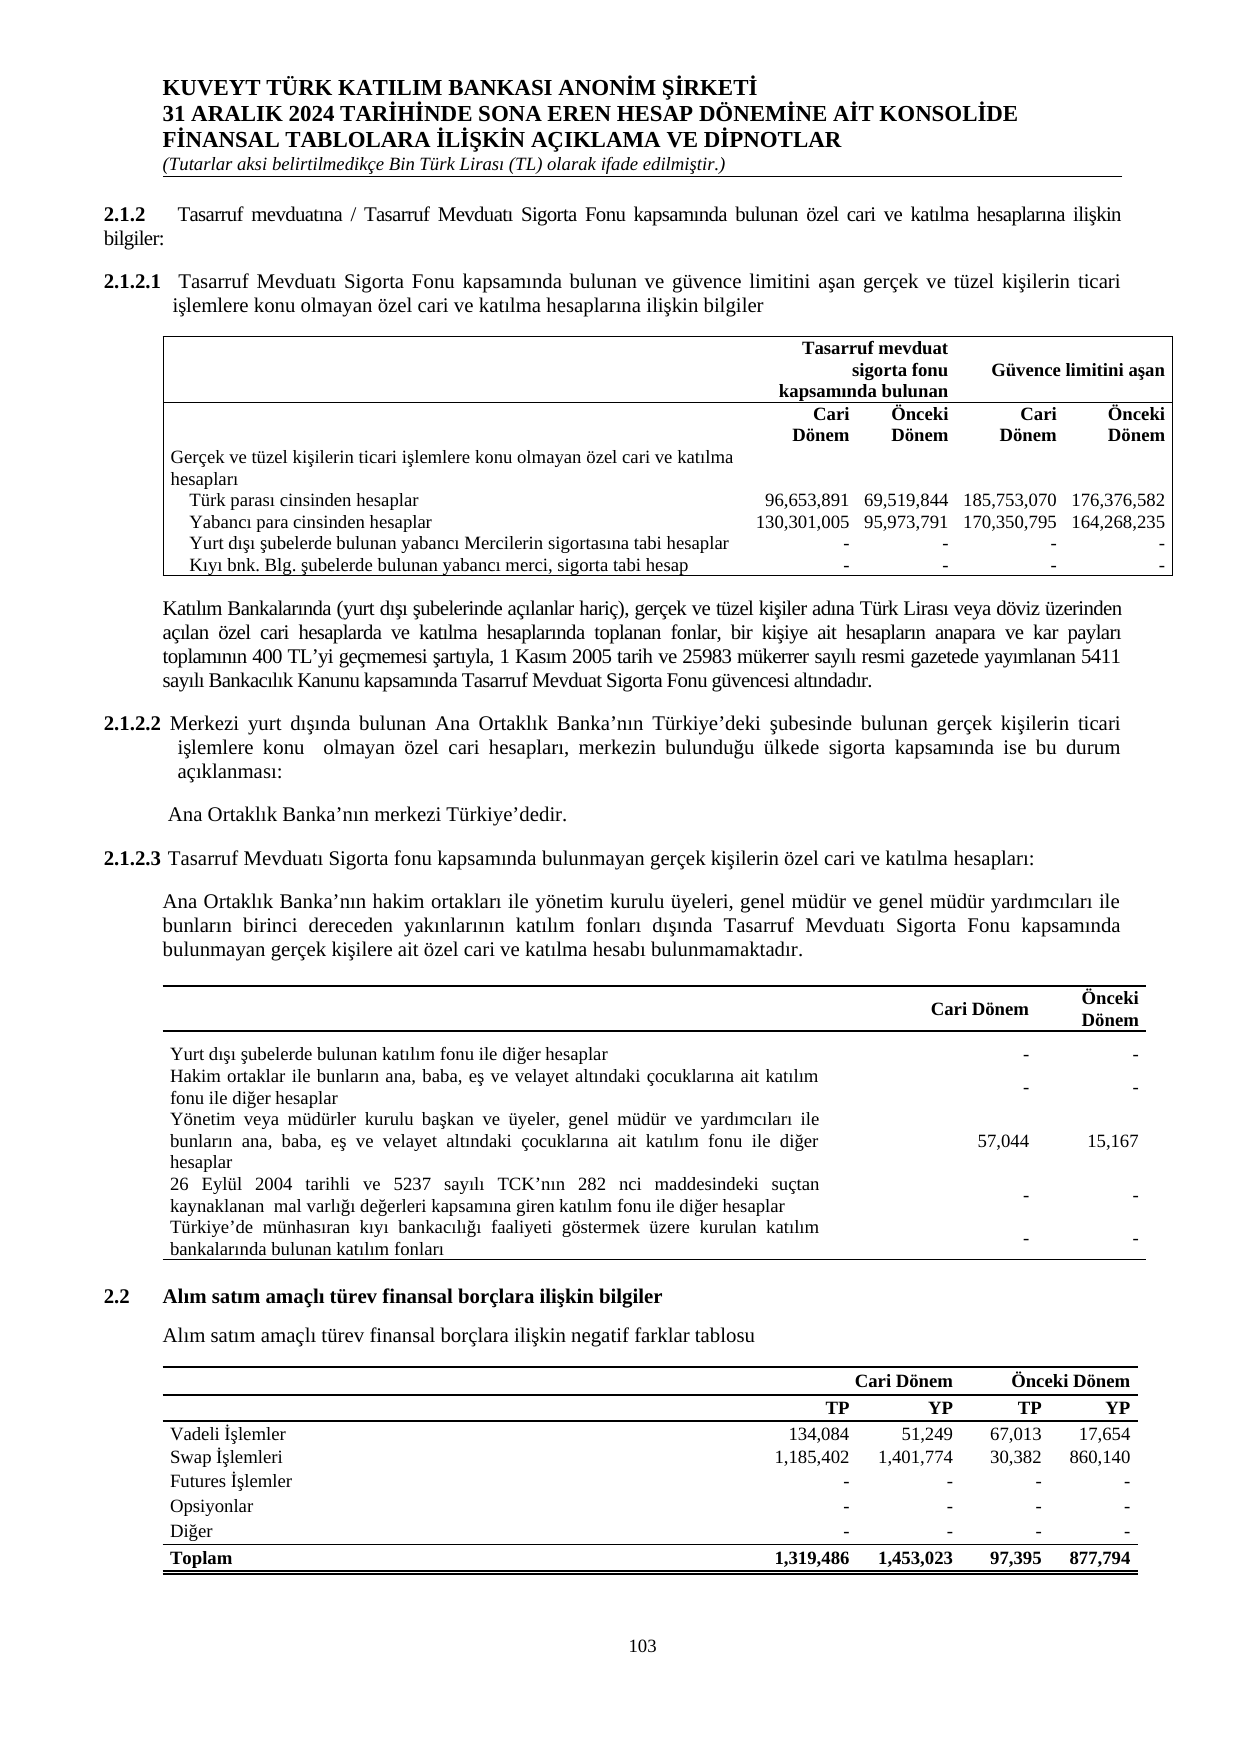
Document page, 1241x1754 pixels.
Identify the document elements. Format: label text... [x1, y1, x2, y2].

text 2.1.2.2 Merkezi yurt dışında bulunan Ana Ortaklık Banka’nın Türkiye’deki şubesinde bulunan gerçek kişilerin ticari işlemlere konu olmayan özel cari hesapları, merkezin bulunduğu ülkede sigorta kapsamında ise bu durum açıklanması: [103, 711, 1122, 783]
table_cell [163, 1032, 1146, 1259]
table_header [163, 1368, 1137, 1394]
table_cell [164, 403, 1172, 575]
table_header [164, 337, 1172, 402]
text 2.1.2.3 Tasarruf Mevduatı Sigorta fonu kapsamında bulunmayan gerçek kişilerin özel cari ve katılma hesapları: [103, 846, 1122, 869]
text Katılım Bankalarında (yurt dışı şubelerinde açılanlar hariç), gerçek ve tüzel kişiler adına Türk Lirası veya döviz üzerinden açılan özel cari hesaplarda ve katılma hesaplarında toplanan fonlar, bir kişiye ait hesapların anapara ve kar payları toplamının 400 TL’yi geçmemesi şartıyla, 1 Kasım 2005 tarih ve 25983 mükerrer sayılı resmi gazetede yayımlanan 5411 sayılı Bankacılık Kanunu kapsamında Tasarruf Mevduat Sigorta Fonu güvencesi altındadır. [162, 596, 1122, 692]
text 2.2 Alım satım amaçlı türev finansal borçlara ilişkin bilgiler [103, 1284, 1122, 1308]
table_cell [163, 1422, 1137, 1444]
text Alım satım amaçlı türev finansal borçlara ilişkin negatif farklar tablosu [162, 1323, 1122, 1347]
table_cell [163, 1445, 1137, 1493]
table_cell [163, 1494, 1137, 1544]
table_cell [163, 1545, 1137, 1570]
text Ana Ortaklık Banka’nın hakim ortakları ile yönetim kurulu üyeleri, genel müdür ve genel müdür yardımcıları ile bunların birinci dereceden yakınlarının katılım fonları dışında Tasarruf Mevduatı Sigorta Fonu kapsamında bulunmayan gerçek kişilere ait özel cari ve katılma hesabı bulunmamaktadır. [103, 889, 1122, 961]
text 2.1.2.1 Tasarruf Mevduatı Sigorta Fonu kapsamında bulunan ve güvence limitini aşan gerçek ve tüzel kişilerin ticari işlemlere konu olmayan özel cari ve katılma hesaplarına ilişkin bilgiler [103, 269, 1122, 317]
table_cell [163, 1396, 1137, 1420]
text 2.1.2 Tasarruf mevduatına / Tasarruf Mevduatı Sigorta Fonu kapsamında bulunan özel cari ve katılma hesaplarına ilişkin bilgiler: [103, 201, 1122, 249]
text Ana Ortaklık Banka’nın merkezi Türkiye’dedir. [162, 802, 1122, 826]
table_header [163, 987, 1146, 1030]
